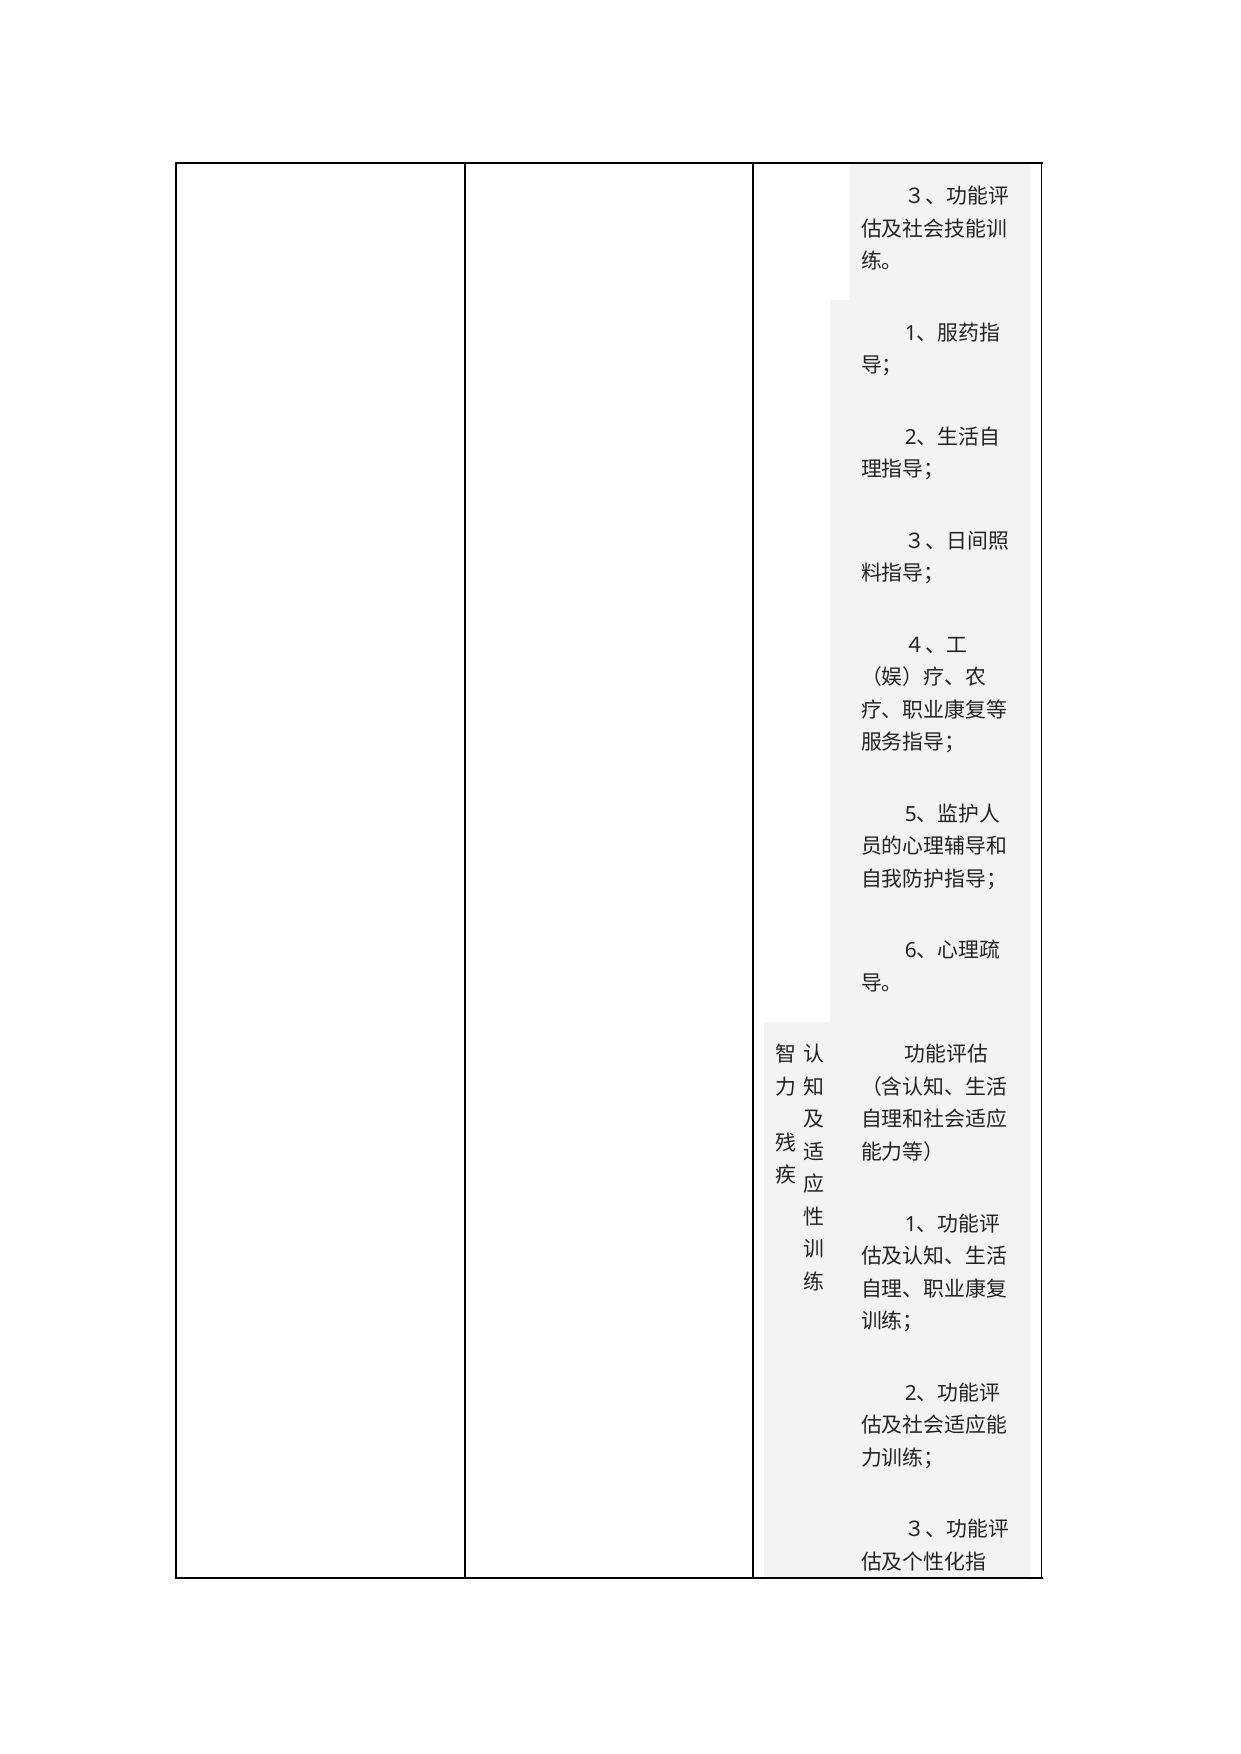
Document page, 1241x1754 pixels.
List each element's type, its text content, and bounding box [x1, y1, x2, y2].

table_cell 4 [177, 164, 464, 1577]
table_cell [1030, 164, 1041, 1577]
table_cell [466, 164, 752, 1577]
table_cell [754, 164, 850, 1577]
